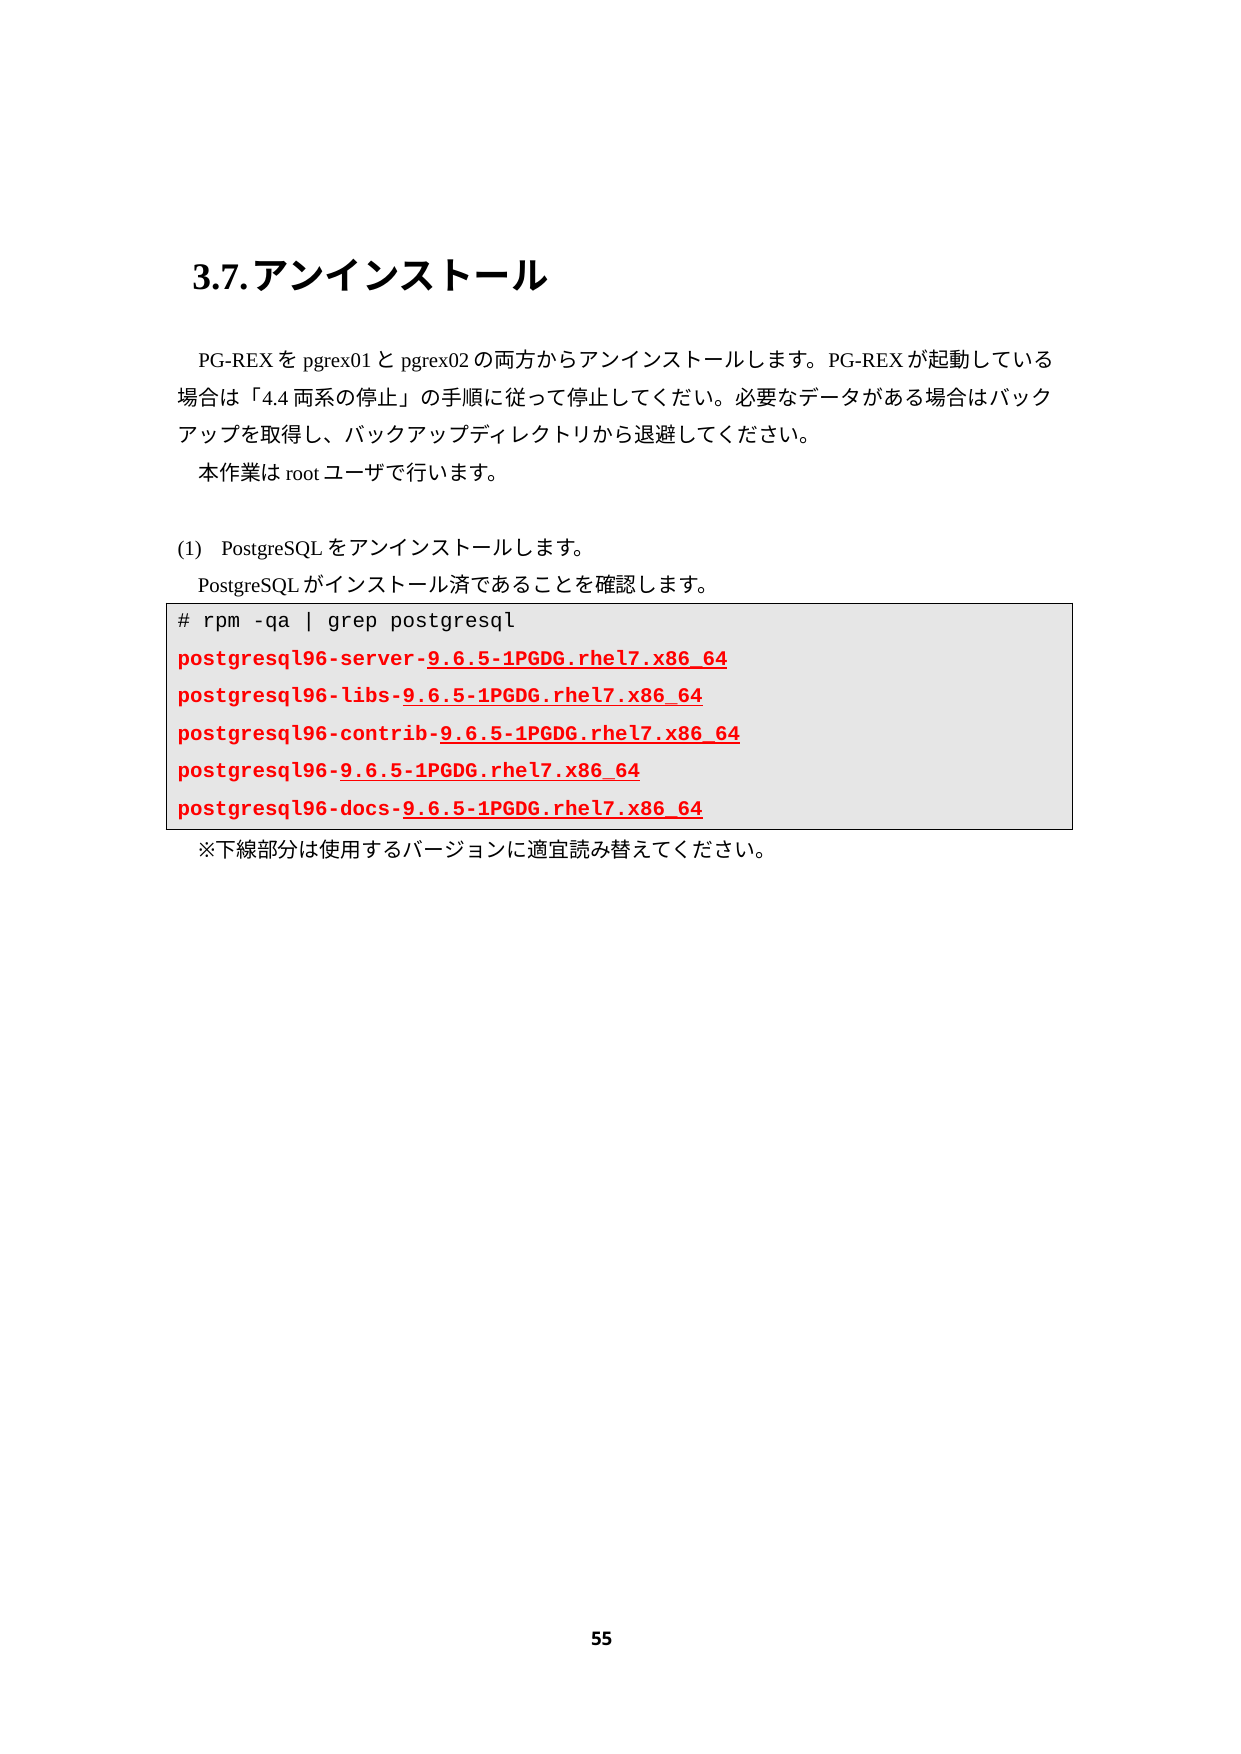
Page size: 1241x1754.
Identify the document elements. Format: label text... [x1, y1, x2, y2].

text ※下線部分は使用するバージョンに適宜読み替えてください。 [177, 830, 1054, 867]
text PostgreSQLがインストール済であることを確認します。 [177, 565, 1054, 603]
text PG-REXをpgrex01とpgrex02の両方からアンインストールします。PG-REXが起動している場合は「4.4 両系の停止」の手順に従って停止してくだい。必要なデータがある場合はバックアップを取得し、バックアップディレクトリから退避してください。 [177, 340, 1054, 453]
table_header # rpm -qa | grep postgresql postgresql96-server-9.6.5-1PGDG.rhel7.x86_64 postgresql96-libs-9.6.5-1PGDG.rhel7.x86_64 postgresql96-contrib-9.6.5-1PGDG.rhel7.x86_64 postgresql96-9.6.5-1PGDG.rhel7.x86_64 postgresql96-docs-9.6.5-1PGDG.rhel7.x86_64 [167, 604, 1072, 829]
text 本作業はrootユーザで行います。 [177, 453, 1054, 490]
list PostgreSQLをアンインストールします。 [177, 528, 1054, 565]
subtitle アンインストール [192, 236, 1063, 311]
